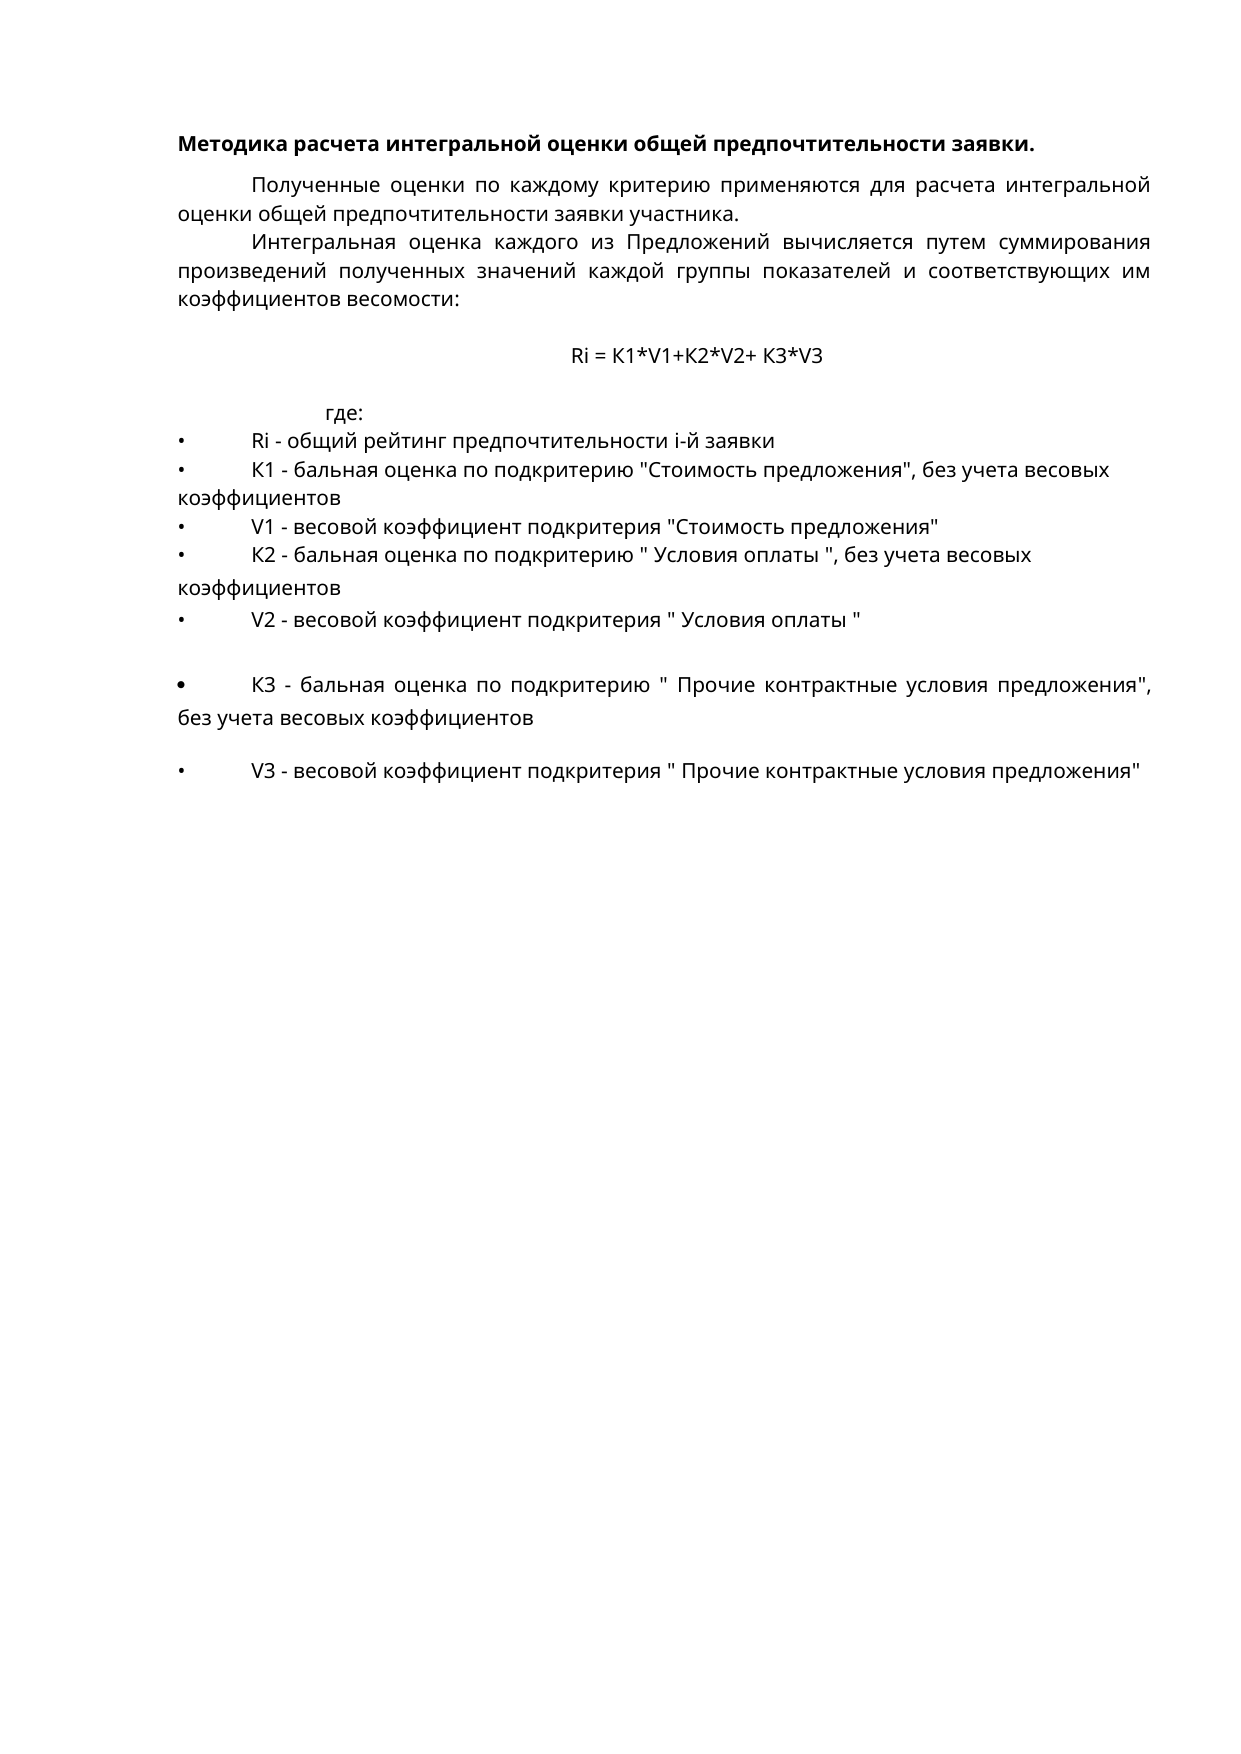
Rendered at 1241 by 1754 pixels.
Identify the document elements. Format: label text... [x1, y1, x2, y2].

text • V2 - весовой коэффициент подкритерия " Условия оплаты " [177, 605, 1152, 634]
text • К1 - бальная оценка по подкритерию "Стоимость предложения", без учета весовых коэффициентов [177, 455, 1135, 512]
text • К2 - бальная оценка по подкритерию " Условия оплаты ", без учета весовых коэффициентов [177, 540, 1152, 601]
text • V3 - весовой коэффициент подкритерия " Прочие контрактные условия предложения" [177, 757, 1152, 785]
text Методика расчета интегральной оценки общей предпочтительности заявки. [177, 129, 1152, 158]
text где: [258, 398, 1135, 426]
text • V1 - весовой коэффициент подкритерия "Стоимость предложения" [177, 512, 1135, 540]
text Ri = К1*V1+К2*V2+ К3*V3 [258, 341, 1135, 369]
text Интегральная оценка каждого из Предложений вычисляется путем суммирования произведений полученных значений каждой группы показателей и соответствующих им коэффициентов весомости: [177, 227, 1152, 313]
text • Ri - общий рейтинг предпочтительности i-й заявки [177, 426, 1135, 455]
text Полученные оценки по каждому критерию применяются для расчета интегральной оценки общей предпочтительности заявки участника. [177, 171, 1152, 227]
list К3 - бальная оценка по подкритерию " Прочие контрактные условия предложения", без учета весовых коэффициентов [177, 671, 1152, 732]
